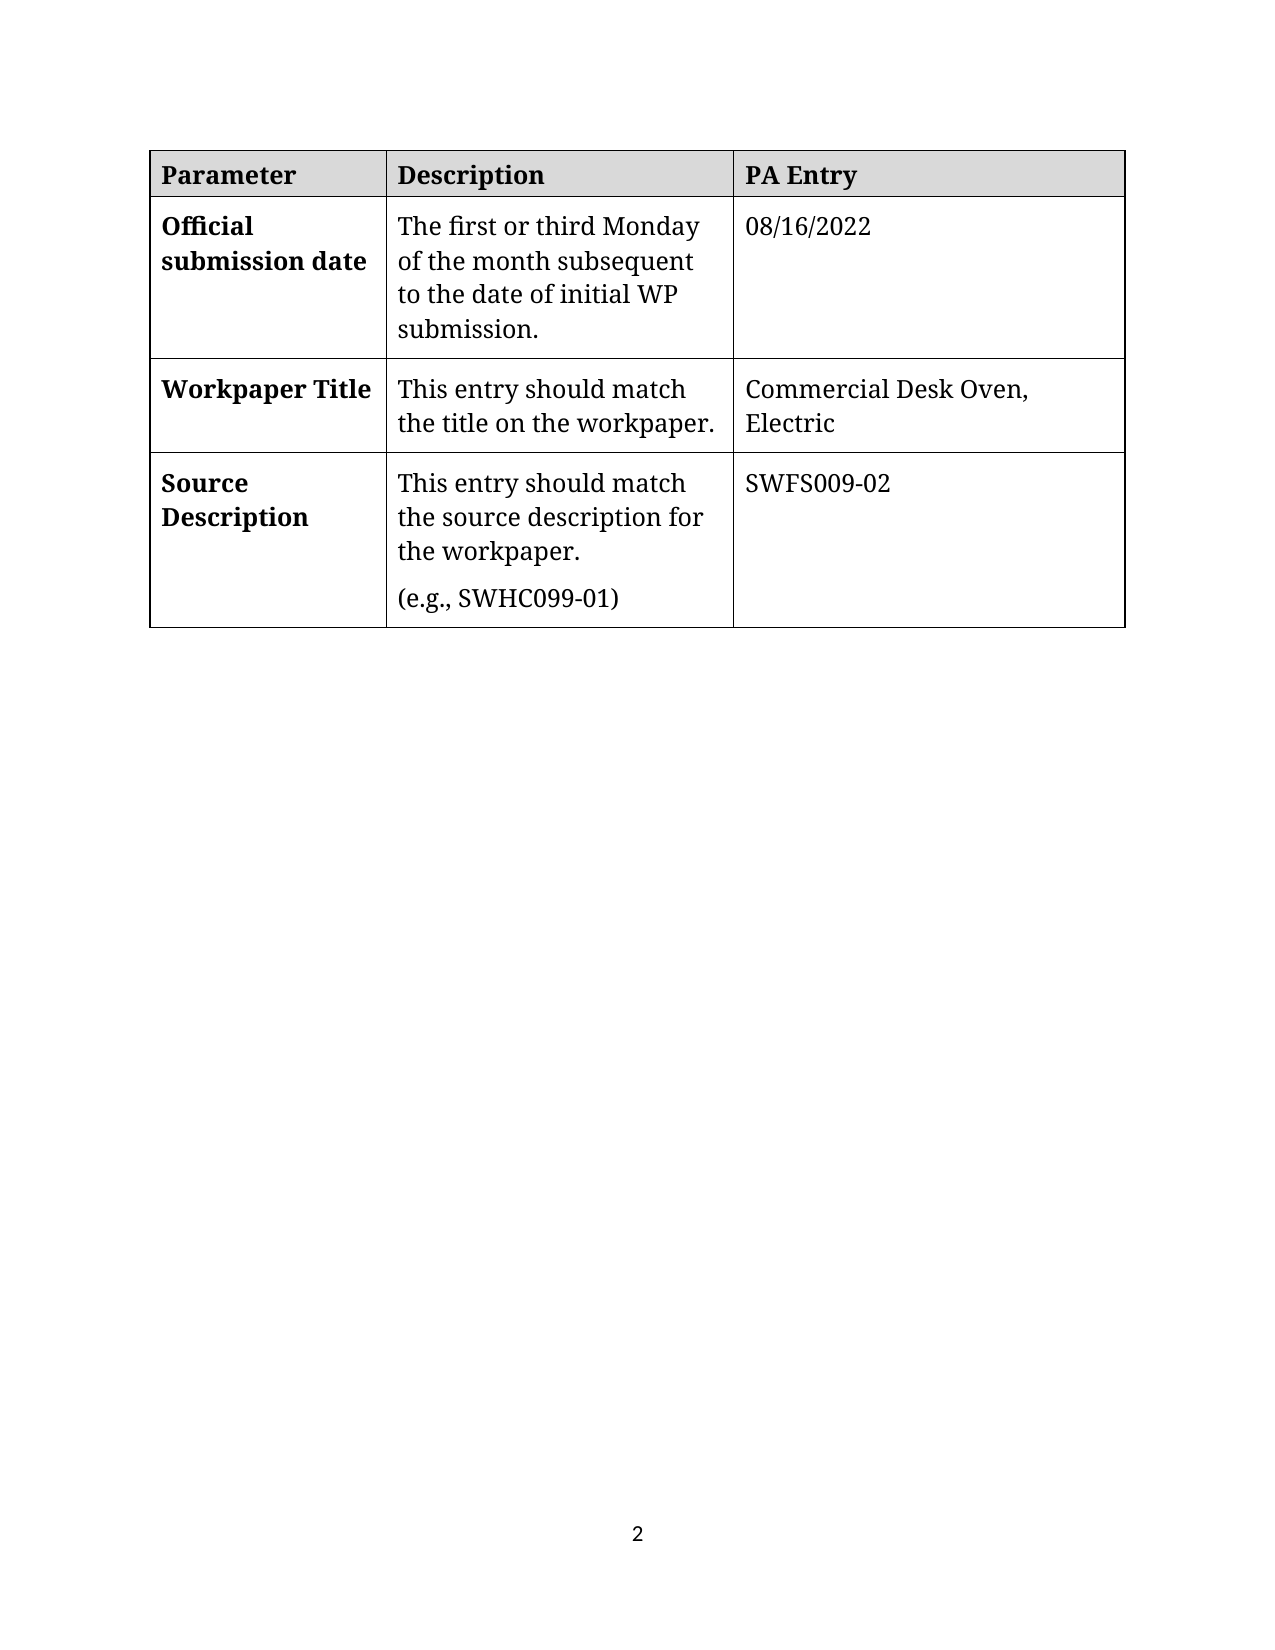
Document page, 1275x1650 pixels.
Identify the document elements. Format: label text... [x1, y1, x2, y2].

table_cell The first or third Monday of the month subsequent to the date of initial WP submission. [387, 197, 733, 358]
table_cell Official submission date [151, 197, 386, 358]
table_header PA Entry [734, 151, 1124, 196]
table_cell This entry should match the source description for the workpaper. (e.g., SWHC099-01) [387, 453, 733, 627]
table_cell SWFS009-02 [734, 453, 1124, 627]
table_cell Commercial Desk Oven, Electric [734, 359, 1124, 452]
table_cell 08/16/2022 [734, 197, 1124, 358]
table_cell This entry should match the title on the workpaper. [387, 359, 733, 452]
table_cell Workpaper Title [151, 359, 386, 452]
table_header Description [387, 151, 733, 196]
table_cell Source Description [151, 453, 386, 627]
table_header Parameter [151, 151, 386, 196]
